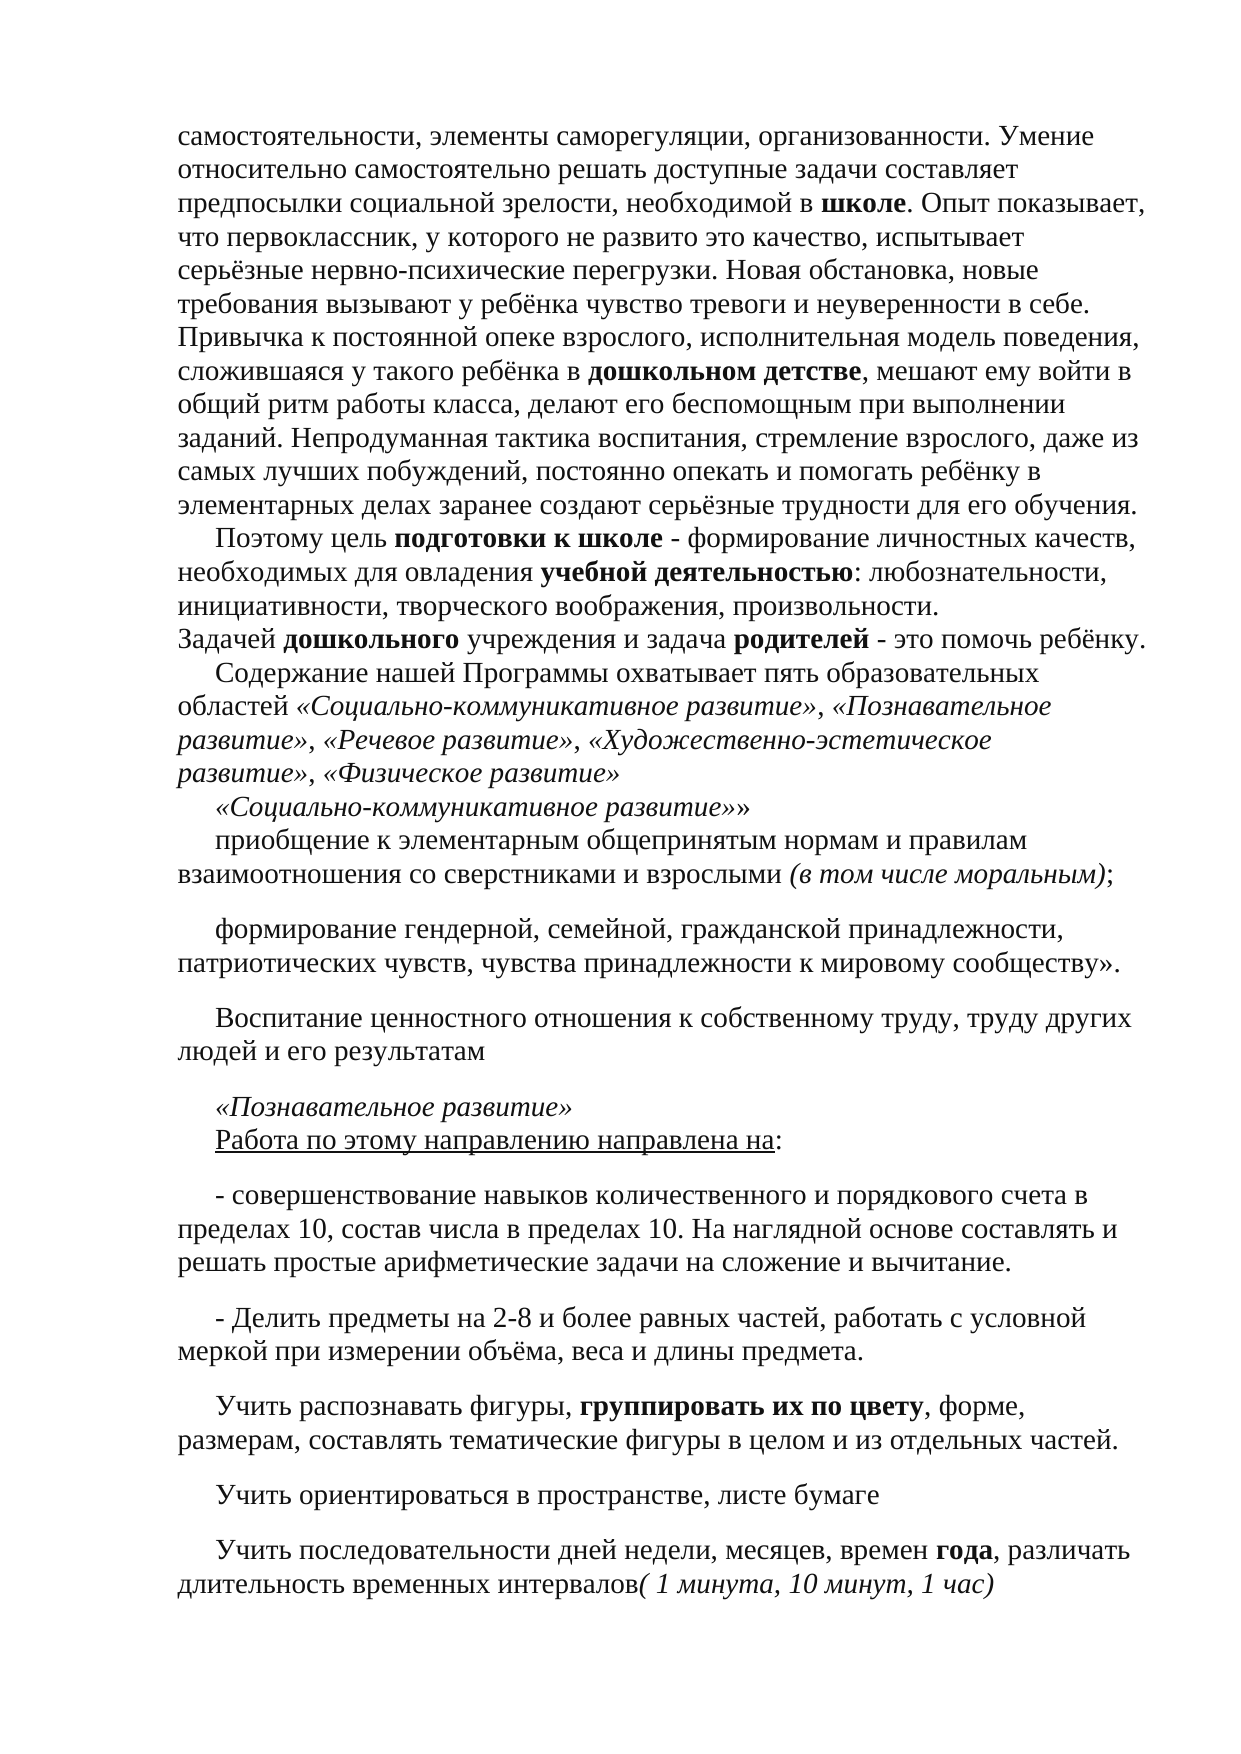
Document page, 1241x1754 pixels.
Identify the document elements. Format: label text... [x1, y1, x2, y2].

text формирование гендерной, семейной, гражданской принадлежности, патриотических чувств, чувства принадлежности к мировому сообществу». [177, 911, 1152, 978]
text приобщение к элементарным общепринятым нормам и правилам взаимоотношения со сверстниками и взрослыми (в том числе моральным); [177, 822, 1152, 889]
text Учить распознавать фигуры, группировать их по цвету, форме, размерам, составлять тематические фигуры в целом и из отдельных частей. [177, 1388, 1152, 1456]
text Учить последовательности дней недели, месяцев, времен года, различать длительность временных интервалов( 1 минута, 10 минут, 1 час) [177, 1532, 1152, 1599]
text - совершенствование навыков количественного и порядкового счета в пределах 10, состав числа в пределах 10. На наглядной основе составлять и решать простые арифметические задачи на сложение и вычитание. [177, 1177, 1152, 1278]
text «Социально-коммуникативное развитие»» [177, 789, 1152, 822]
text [177, 118, 1152, 521]
text Учить ориентироваться в пространстве, листе бумаге [177, 1477, 1152, 1511]
text Содержание нашей Программы охватывает пять образовательных областей «Социально-коммуникативное развитие», «Познавательное развитие», «Речевое развитие», «Художественно-эстетическое развитие», «Физическое развитие» [177, 655, 1152, 789]
text Поэтому цель подготовки к школе - формирование личностных качеств, необходимых для овладения учебной деятельностью: любознательности, инициативности, творческого воображения, произвольности. Задачей дошкольного учреждения и задача родителей - это помочь ребёнку. [177, 521, 1152, 655]
text - Делить предметы на 2-8 и более равных частей, работать с условной меркой при измерении объёма, веса и длины предмета. [177, 1300, 1152, 1367]
text «Познавательное развитие» [177, 1089, 1152, 1122]
text Воспитание ценностного отношения к собственному труду, труду других людей и его результатам [177, 1000, 1152, 1067]
text Работа по этому направлению направлена на: [177, 1122, 1152, 1156]
